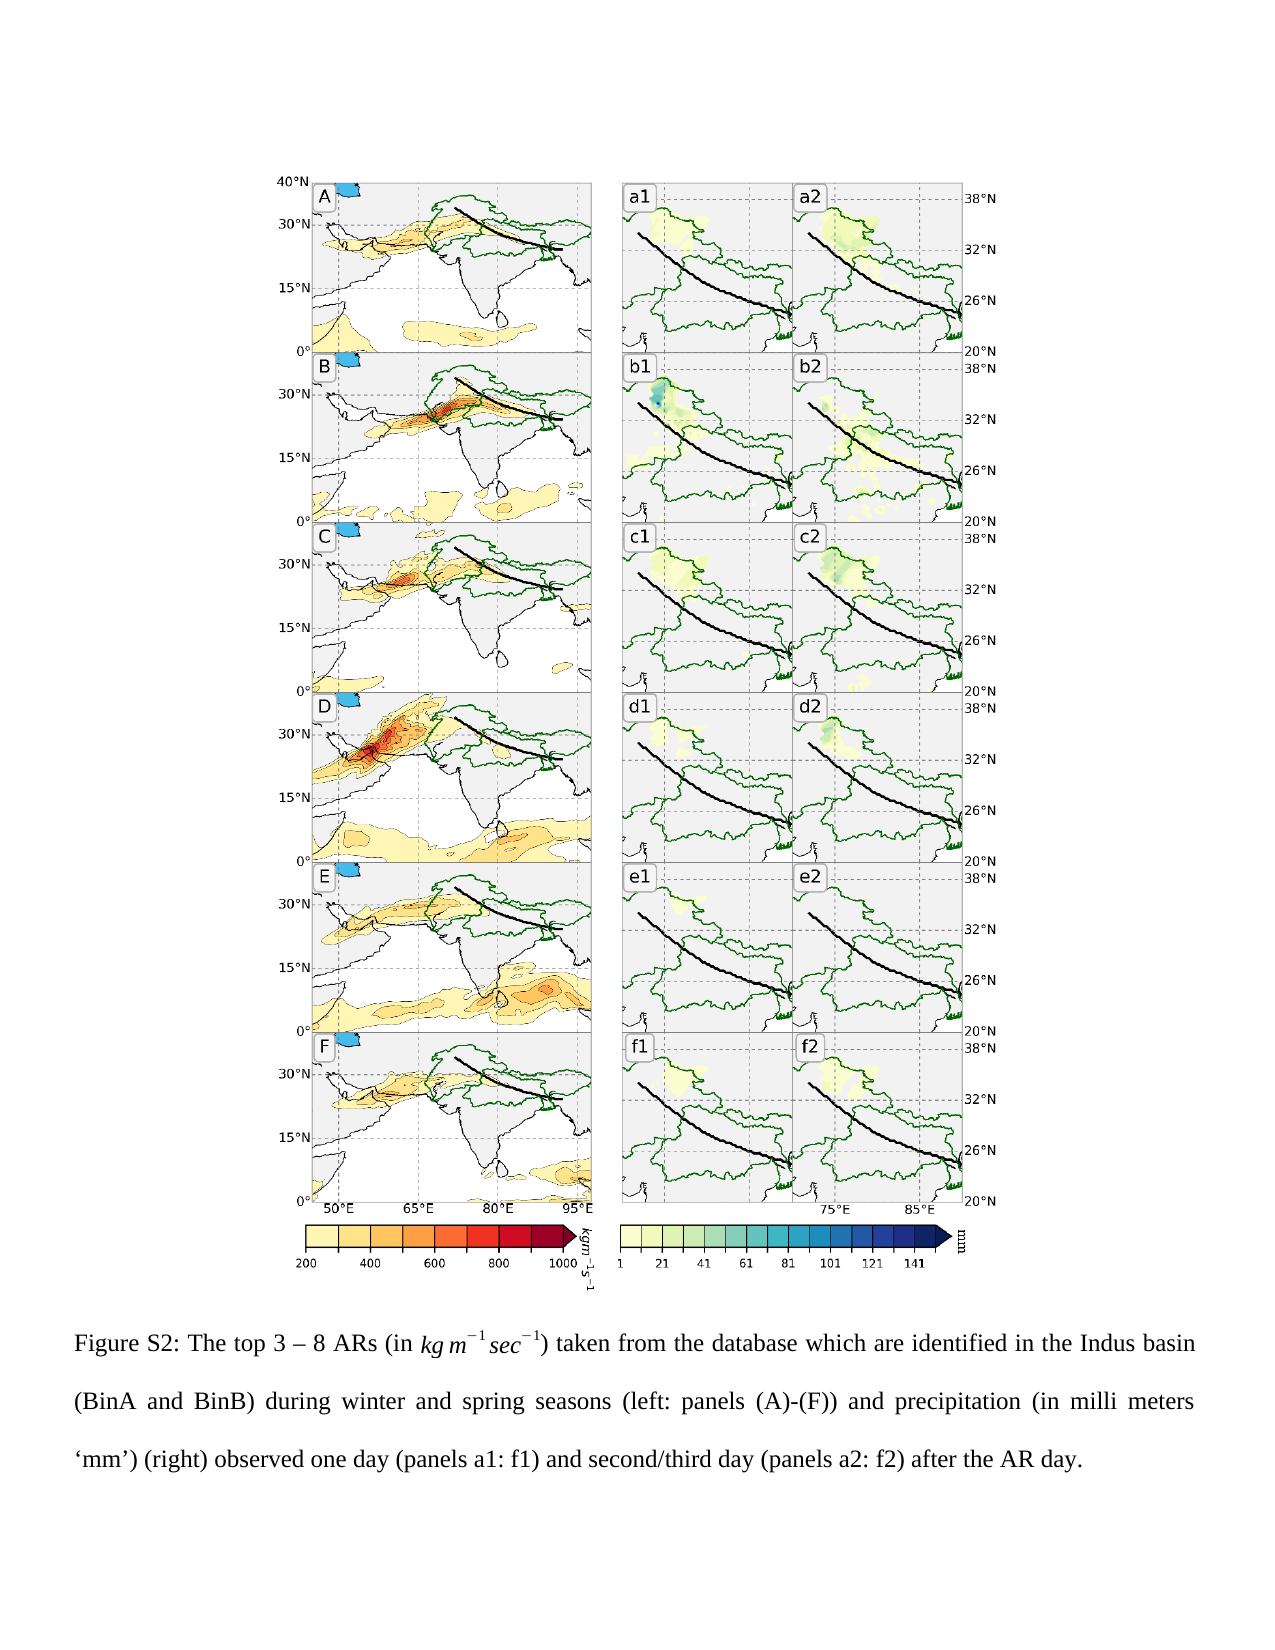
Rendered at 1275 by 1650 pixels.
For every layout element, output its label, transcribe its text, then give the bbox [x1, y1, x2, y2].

picture [246, 150, 1024, 1302]
text Figure S2: The top 3 – 8 ARs (in ) taken from the database which are identified in the Indus basin (BinA and BinB) during winter and spring seasons (left: panels (A)-(F)) and precipitation (in milli meters ‘mm’) (right) observed one day (panels a1: f1) and second/third day (panels a2: f2) after the AR day. [74, 1327, 1196, 1473]
